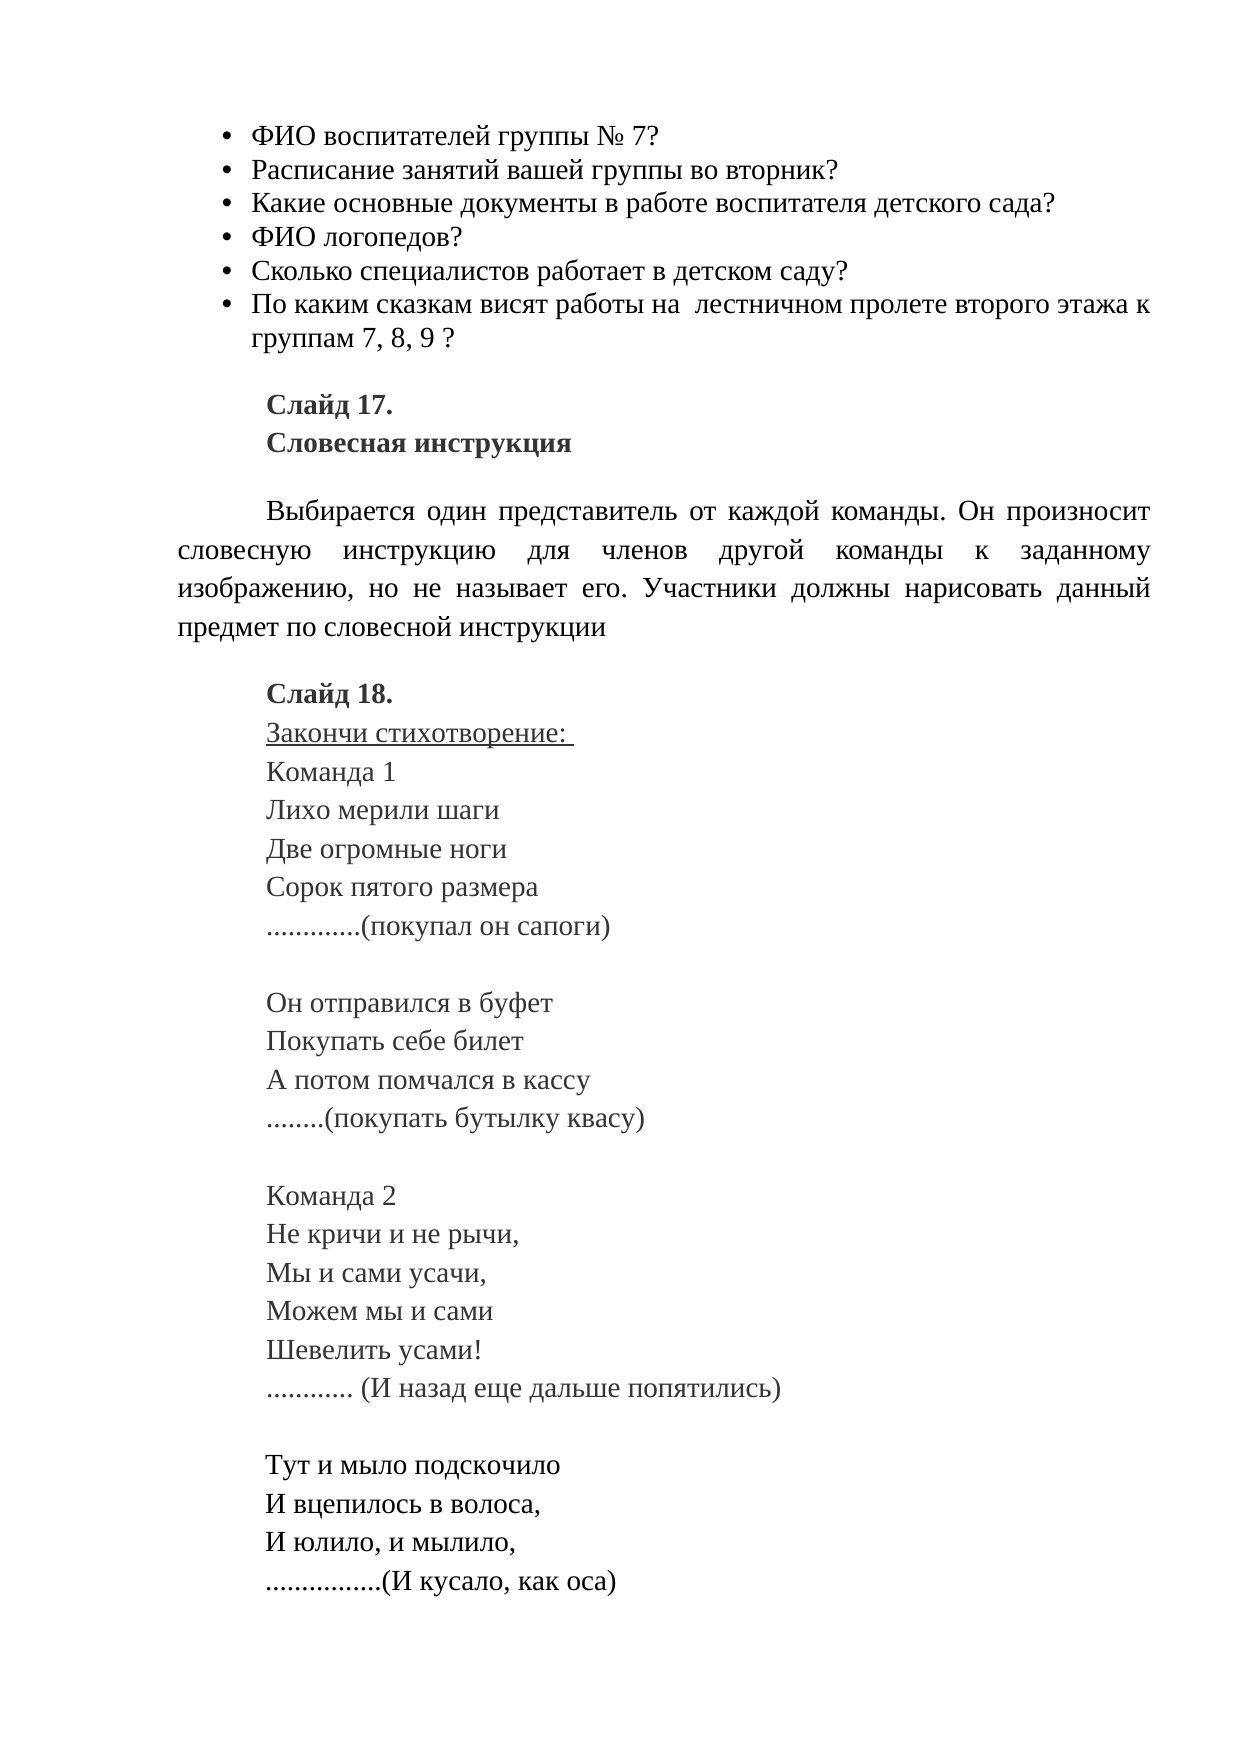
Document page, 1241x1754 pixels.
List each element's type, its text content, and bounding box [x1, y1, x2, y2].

text ........(покупать бутылку квасу) [177, 1101, 1152, 1134]
text Слайд 18. [177, 677, 1152, 710]
text Тут и мыло подскочило И вцепилось в волоса, И юлило, и мылило, ................(И кусало, как оса) [177, 1447, 1152, 1597]
text Команда 1 [177, 754, 1152, 787]
text .............(покупал он сапоги) [177, 908, 1152, 941]
list Сколько специалистов работает в детском саду? [222, 253, 1152, 286]
text ............ (И назад еще дальше попятились) [177, 1370, 1152, 1404]
list Какие основные документы в работе воспитателя детского сада? [222, 185, 1152, 219]
list Расписание занятий вашей группы во вторник? [222, 152, 1152, 185]
text Выбирается один представитель от каждой команды. Он произносит словесную инструкцию для членов другой команды к заданному изображению, но не называет его. Участники должны нарисовать данный предмет по словесной инструкции [177, 493, 1152, 642]
text Словесная инструкция [177, 426, 1152, 459]
list По каким сказкам висят работы на лестничном пролете второго этажа к группам 7, 8, 9 ? [222, 286, 1152, 353]
text Лихо мерили шаги [177, 792, 1152, 826]
list ФИО воспитателей группы № 7? [222, 118, 1152, 152]
text Шевелить усами! [177, 1332, 1152, 1365]
text Две огромные ноги [177, 831, 1152, 864]
text А потом помчался в кассу [177, 1062, 1152, 1096]
text Мы и сами усачи, [177, 1255, 1152, 1288]
text Сорок пятого размера [177, 869, 1152, 903]
text Закончи стихотворение: [177, 715, 1152, 749]
text Не кричи и не рычи, [177, 1216, 1152, 1250]
text Покупать себе билет [177, 1023, 1152, 1057]
text Слайд 17. [177, 387, 1152, 421]
list ФИО логопедов? [222, 219, 1152, 253]
text Команда 2 [177, 1178, 1152, 1211]
text Он отправился в буфет [177, 985, 1152, 1018]
text Можем мы и сами [177, 1293, 1152, 1327]
